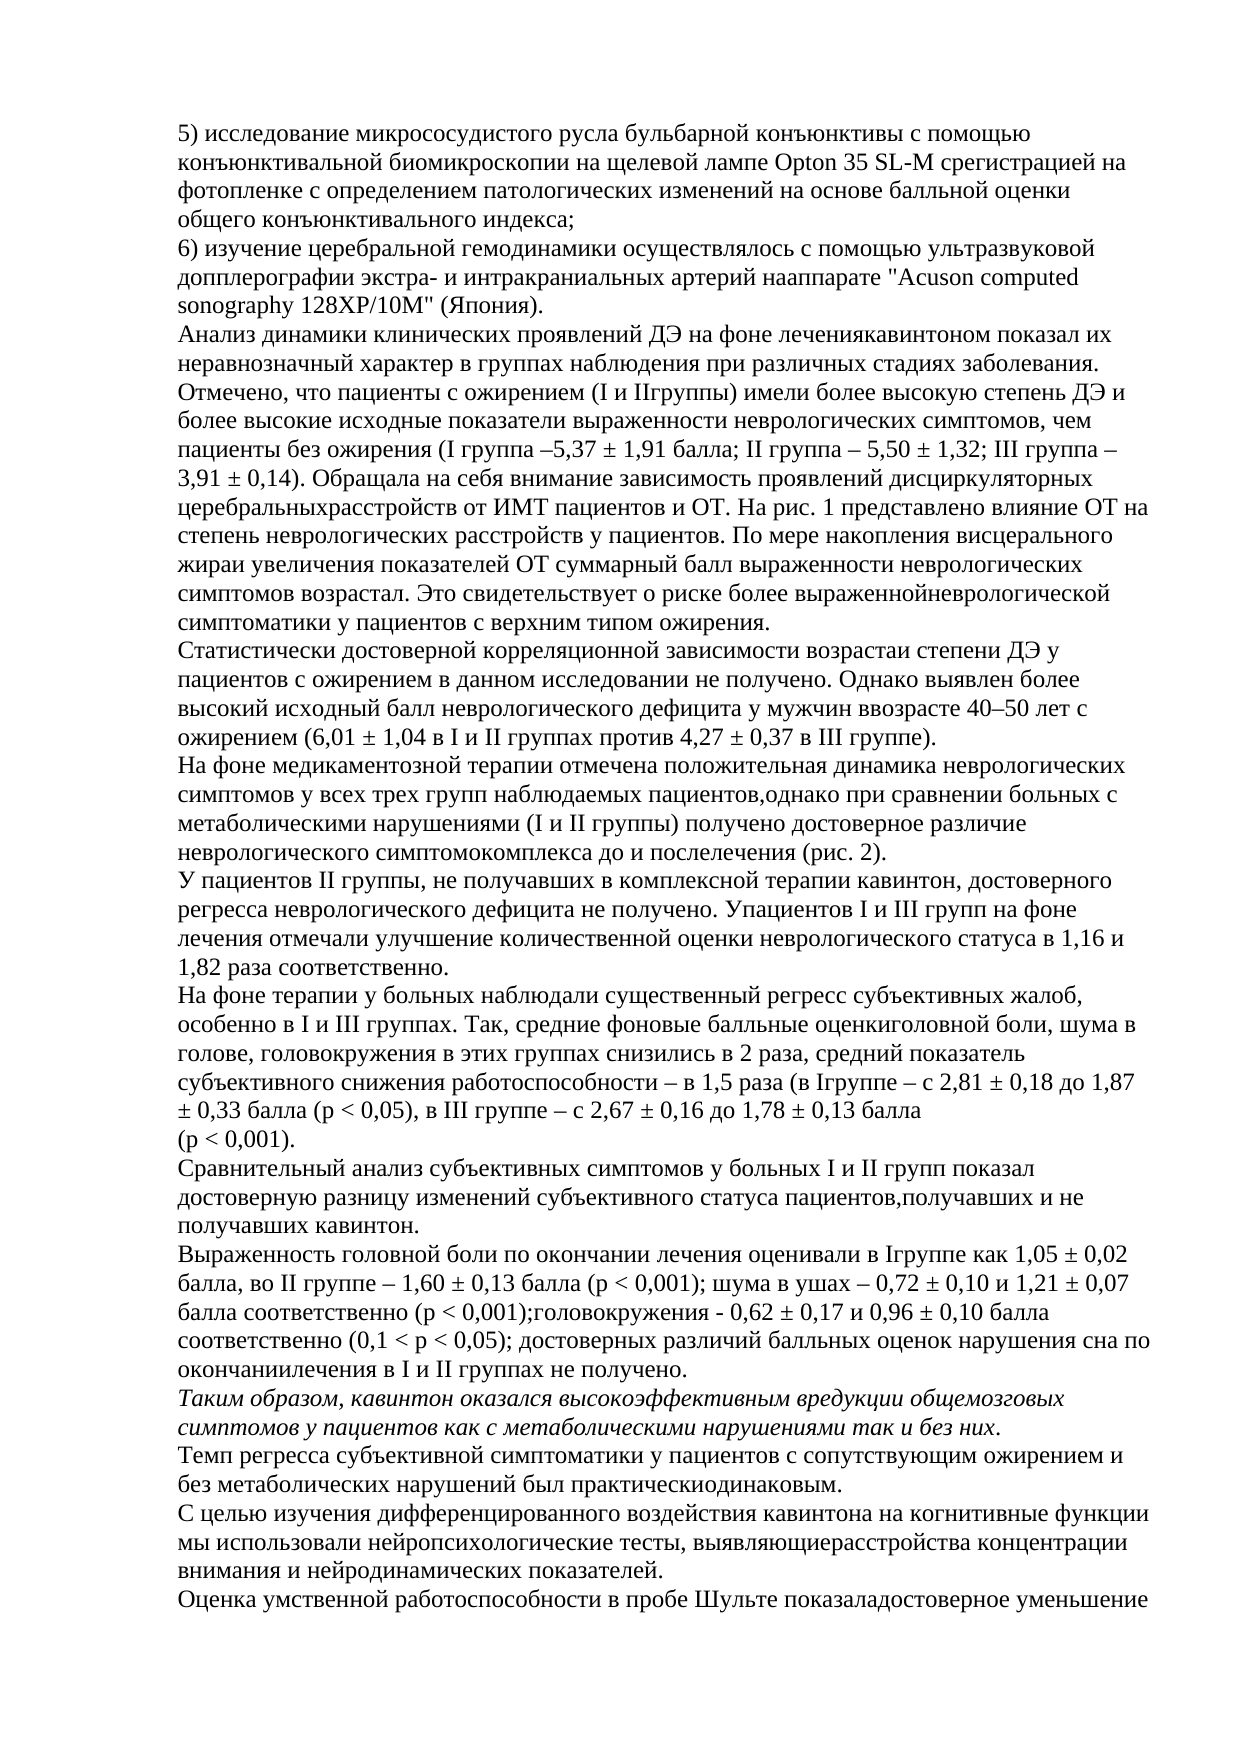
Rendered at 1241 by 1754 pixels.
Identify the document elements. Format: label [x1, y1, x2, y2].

text [177, 118, 1152, 1613]
